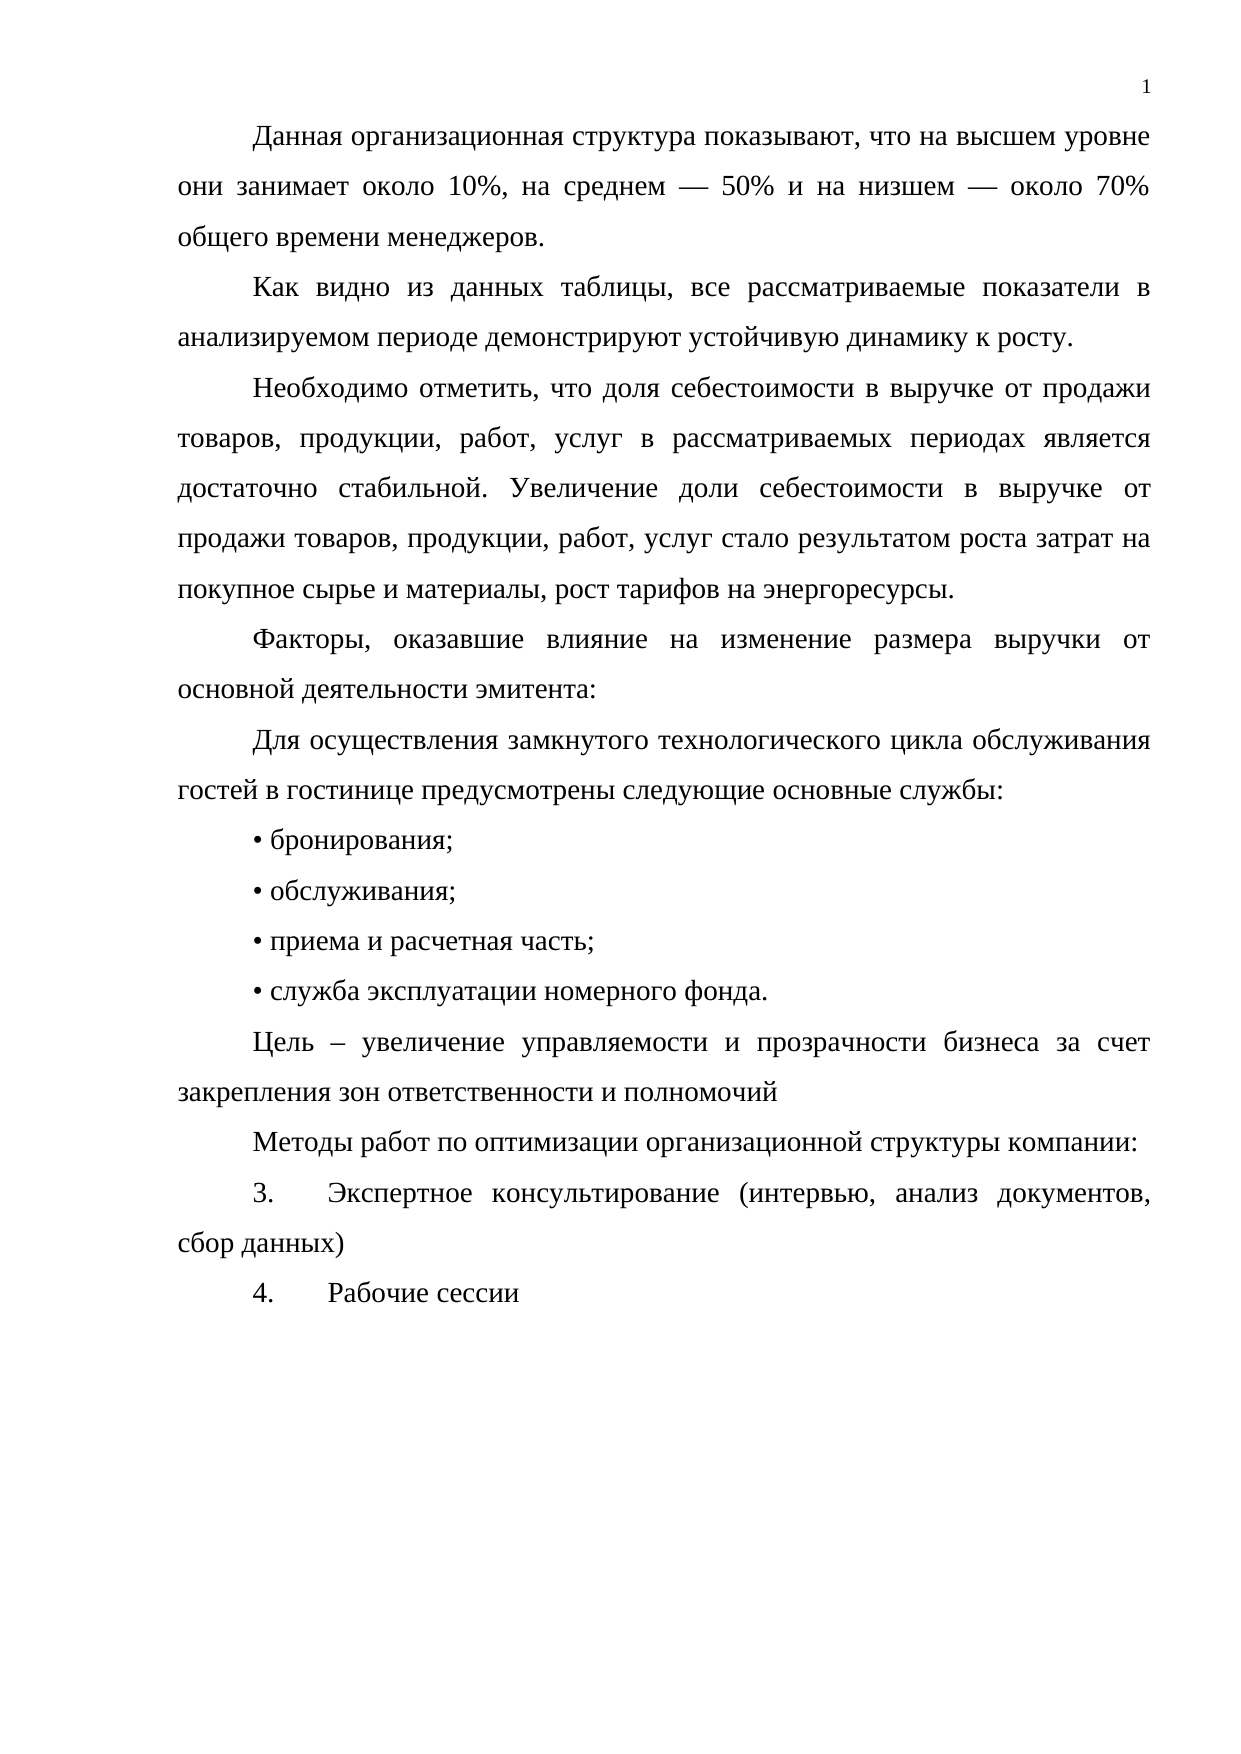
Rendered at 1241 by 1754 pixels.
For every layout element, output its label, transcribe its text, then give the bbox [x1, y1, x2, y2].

text Методы работ по оптимизации организационной структуры компании: [177, 1124, 1152, 1158]
text • приема и расчетная часть; [177, 923, 1152, 957]
list Рабочие сессии [177, 1275, 1152, 1309]
text • бронирования; [177, 822, 1152, 856]
text Необходимо отметить, что доля себестоимости в выручке от продажи товаров, продукции, работ, услуг в рассматриваемых периодах является достаточно стабильной. Увеличение доли себестоимости в выручке от продажи товаров, продукции, работ, услуг стало результатом роста затрат на покупное сырье и материалы, рост тарифов на энергоресурсы. [177, 370, 1152, 604]
text • обслуживания; [177, 873, 1152, 906]
text Цель – увеличение управляемости и прозрачности бизнеса за счет закрепления зон ответственности и полномочий [177, 1024, 1152, 1108]
text Как видно из данных таблицы, все рассматриваемые показатели в анализируемом периоде демонстрируют устойчивую динамику к росту. [177, 269, 1152, 353]
text • служба эксплуатации номерного фонда. [177, 973, 1152, 1007]
text Данная организационная структура показывают, что на высшем уровне они занимает около 10%, на среднем — 50% и на низшем — около 70% общего времени менеджеров. [177, 118, 1152, 252]
text Для осуществления замкнутого технологического цикла обслуживания гостей в гостинице предусмотрены следующие основные службы: [177, 722, 1152, 806]
list Экспертное консультирование (интервью, анализ документов, сбор данных) [177, 1175, 1152, 1258]
text Факторы, оказавшие влияние на изменение размера выручки от основной деятельности эмитента: [177, 621, 1152, 705]
